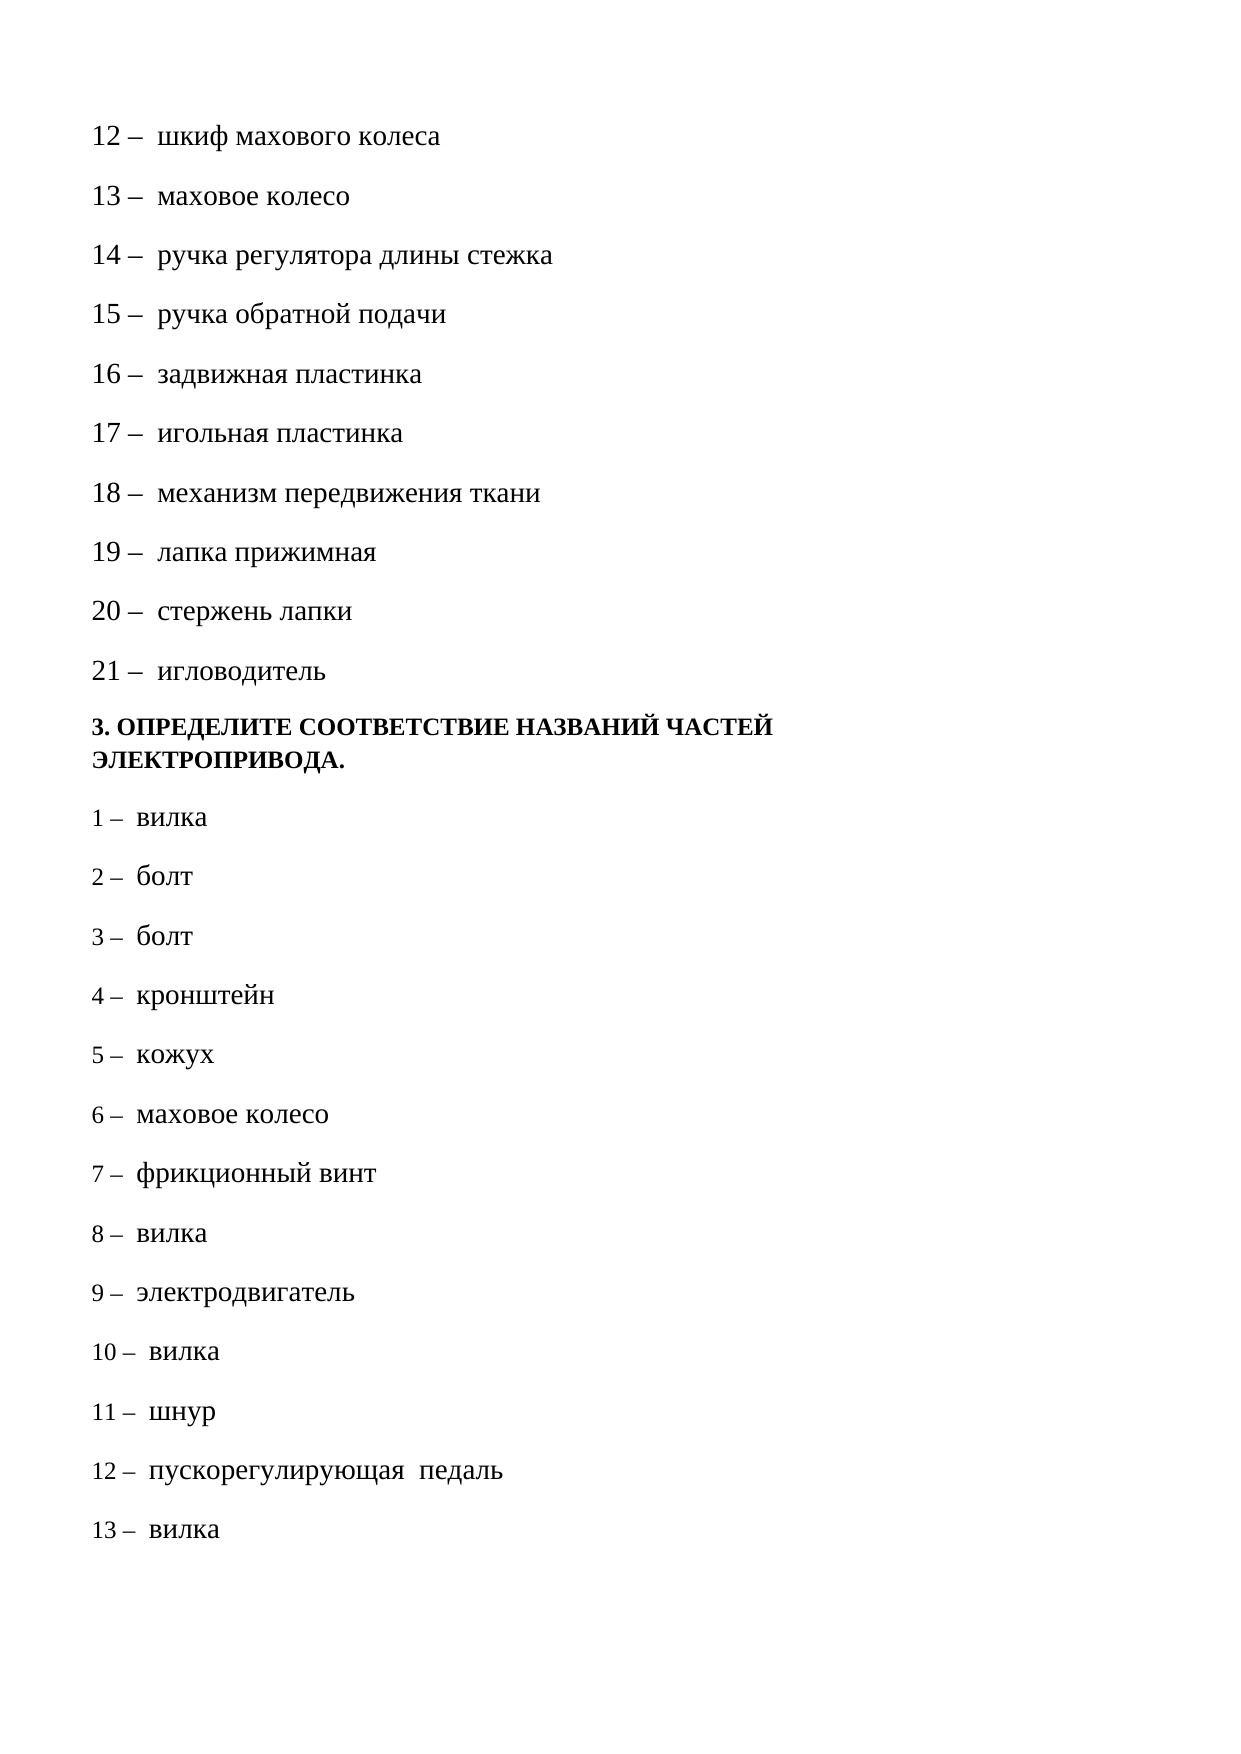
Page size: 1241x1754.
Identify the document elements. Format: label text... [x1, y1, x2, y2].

text 13 – вилка [91, 1512, 1030, 1545]
text 1 – вилка [91, 799, 1030, 833]
text 14 – ручка регулятора длины стежка [91, 237, 1030, 271]
text 12 – пускорегулирующая педаль [91, 1452, 1030, 1486]
text 3. ОПРЕДЕЛИТЕ СООТВЕТСТВИЕ НАЗВАНИЙ ЧАСТЕЙ ЭЛЕКТРОПРИВОДА. [91, 712, 1030, 774]
text 2 – болт [91, 858, 1030, 892]
text 9 – электродвигатель [91, 1274, 1030, 1308]
text 8 – вилка [91, 1215, 1030, 1248]
text 10 – вилка [91, 1333, 1030, 1367]
text 15 – ручка обратной подачи [91, 297, 1030, 330]
text 18 – механизм передвижения ткани [91, 475, 1030, 508]
text 3 – болт [91, 918, 1030, 951]
text 6 – маховое колесо [91, 1096, 1030, 1129]
text 4 – кронштейн [91, 977, 1030, 1011]
text 17 – игольная пластинка [91, 415, 1030, 449]
text 13 – маховое колесо [91, 178, 1030, 211]
text 16 – задвижная пластинка [91, 356, 1030, 389]
text 5 – кожух [91, 1037, 1030, 1070]
text 21 – игловодитель [91, 653, 1030, 686]
text 11 – шнур [91, 1393, 1030, 1426]
text 20 – стержень лапки [91, 593, 1030, 627]
text 19 – лапка прижимная [91, 534, 1030, 568]
text 7 – фрикционный винт [91, 1155, 1030, 1189]
text 12 – шкиф махового колеса [91, 118, 1030, 152]
